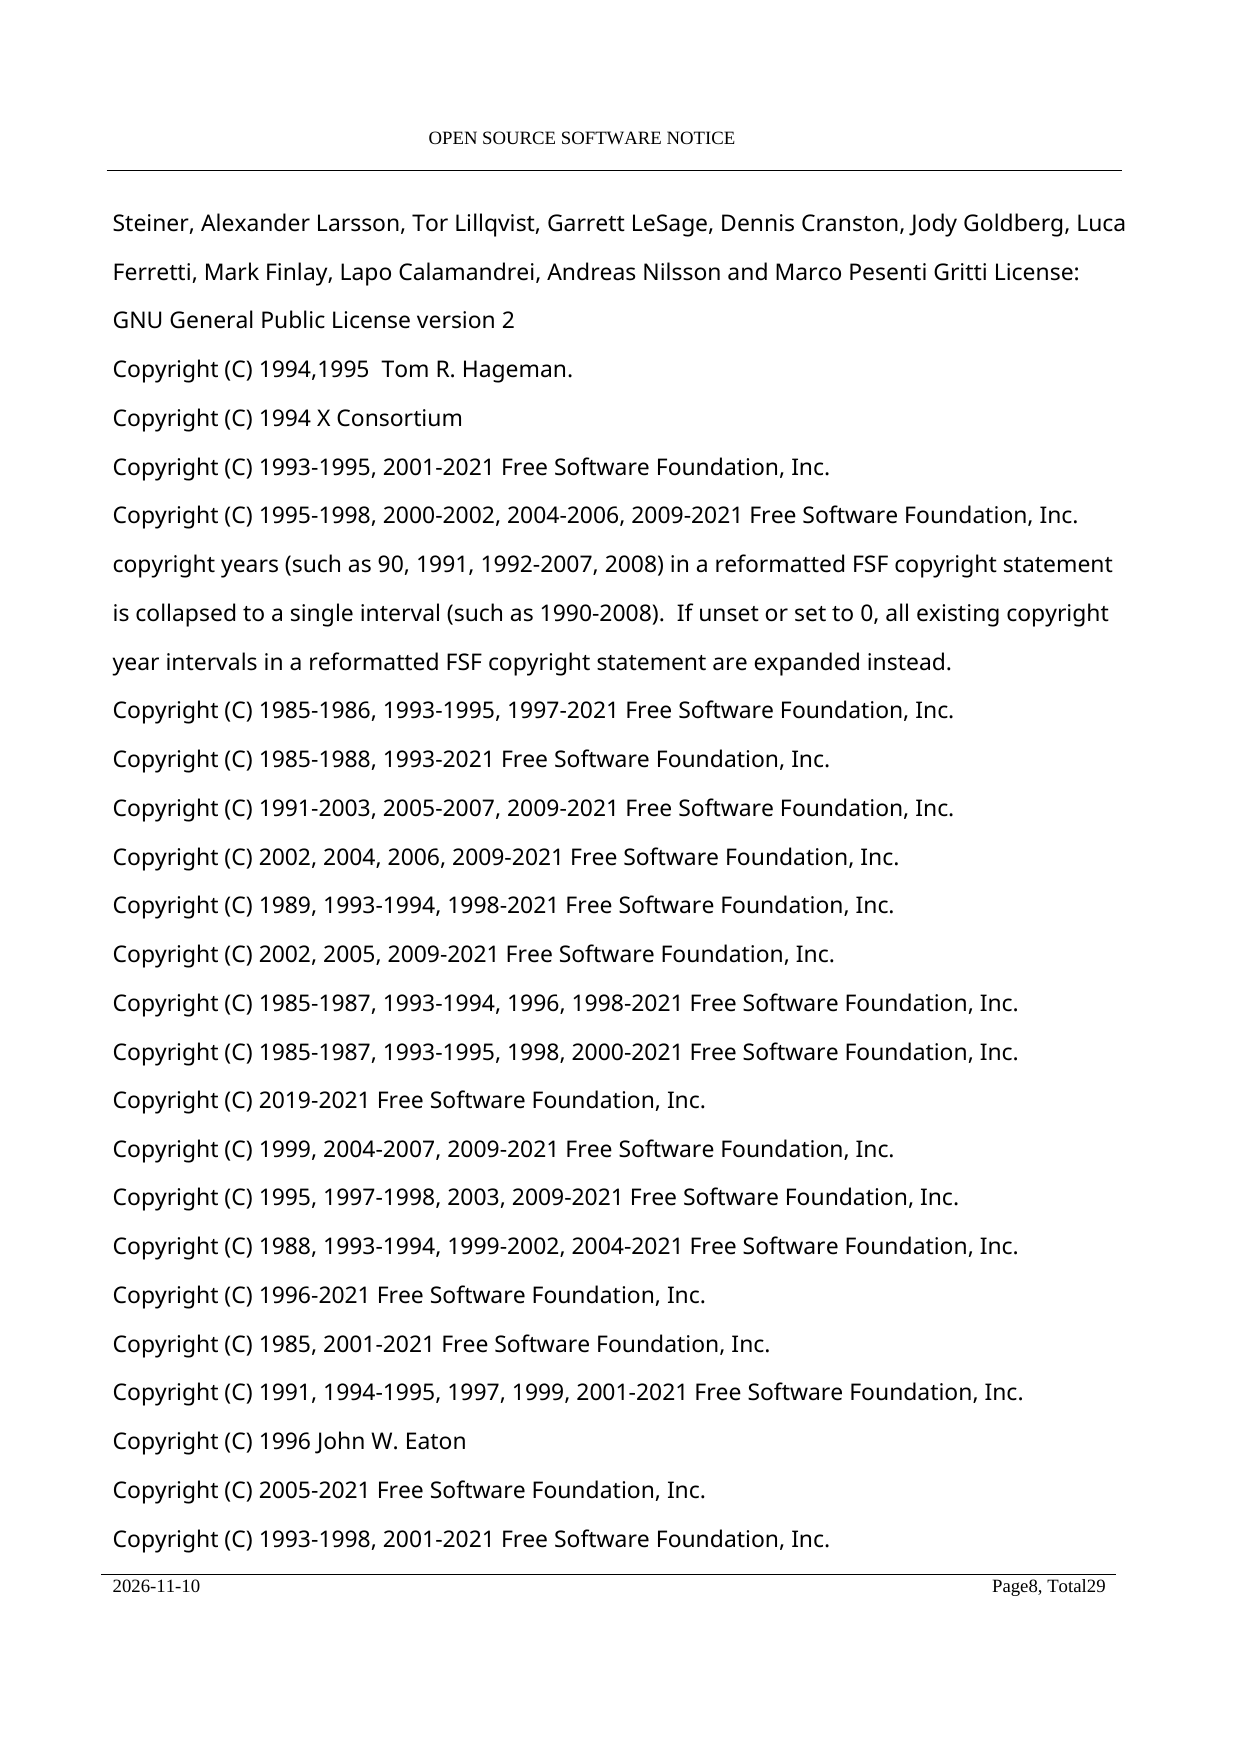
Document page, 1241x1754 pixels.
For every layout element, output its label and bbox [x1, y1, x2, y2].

text [112, 1181, 1128, 1554]
text [112, 206, 1128, 1165]
